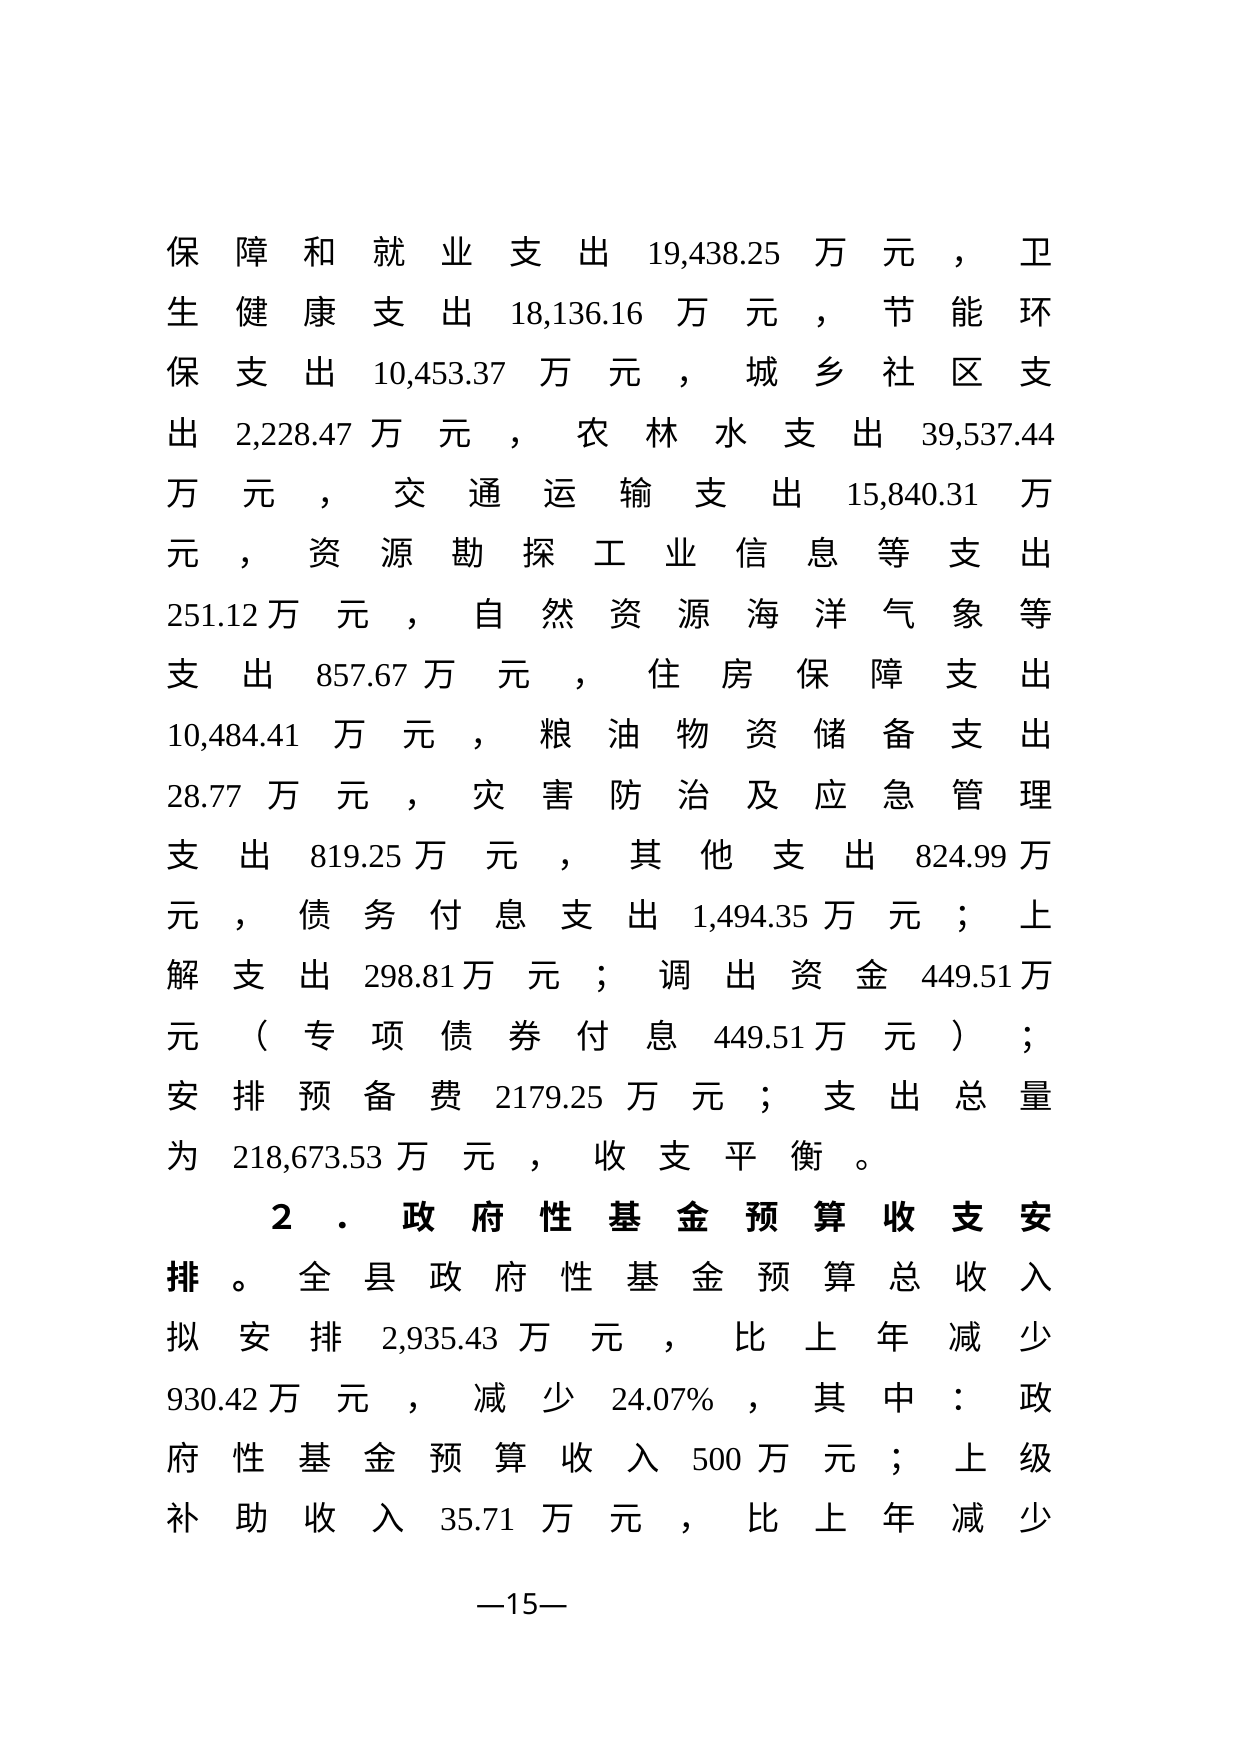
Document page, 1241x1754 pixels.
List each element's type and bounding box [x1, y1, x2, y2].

text [167, 1184, 1085, 1546]
text [167, 219, 1085, 1184]
